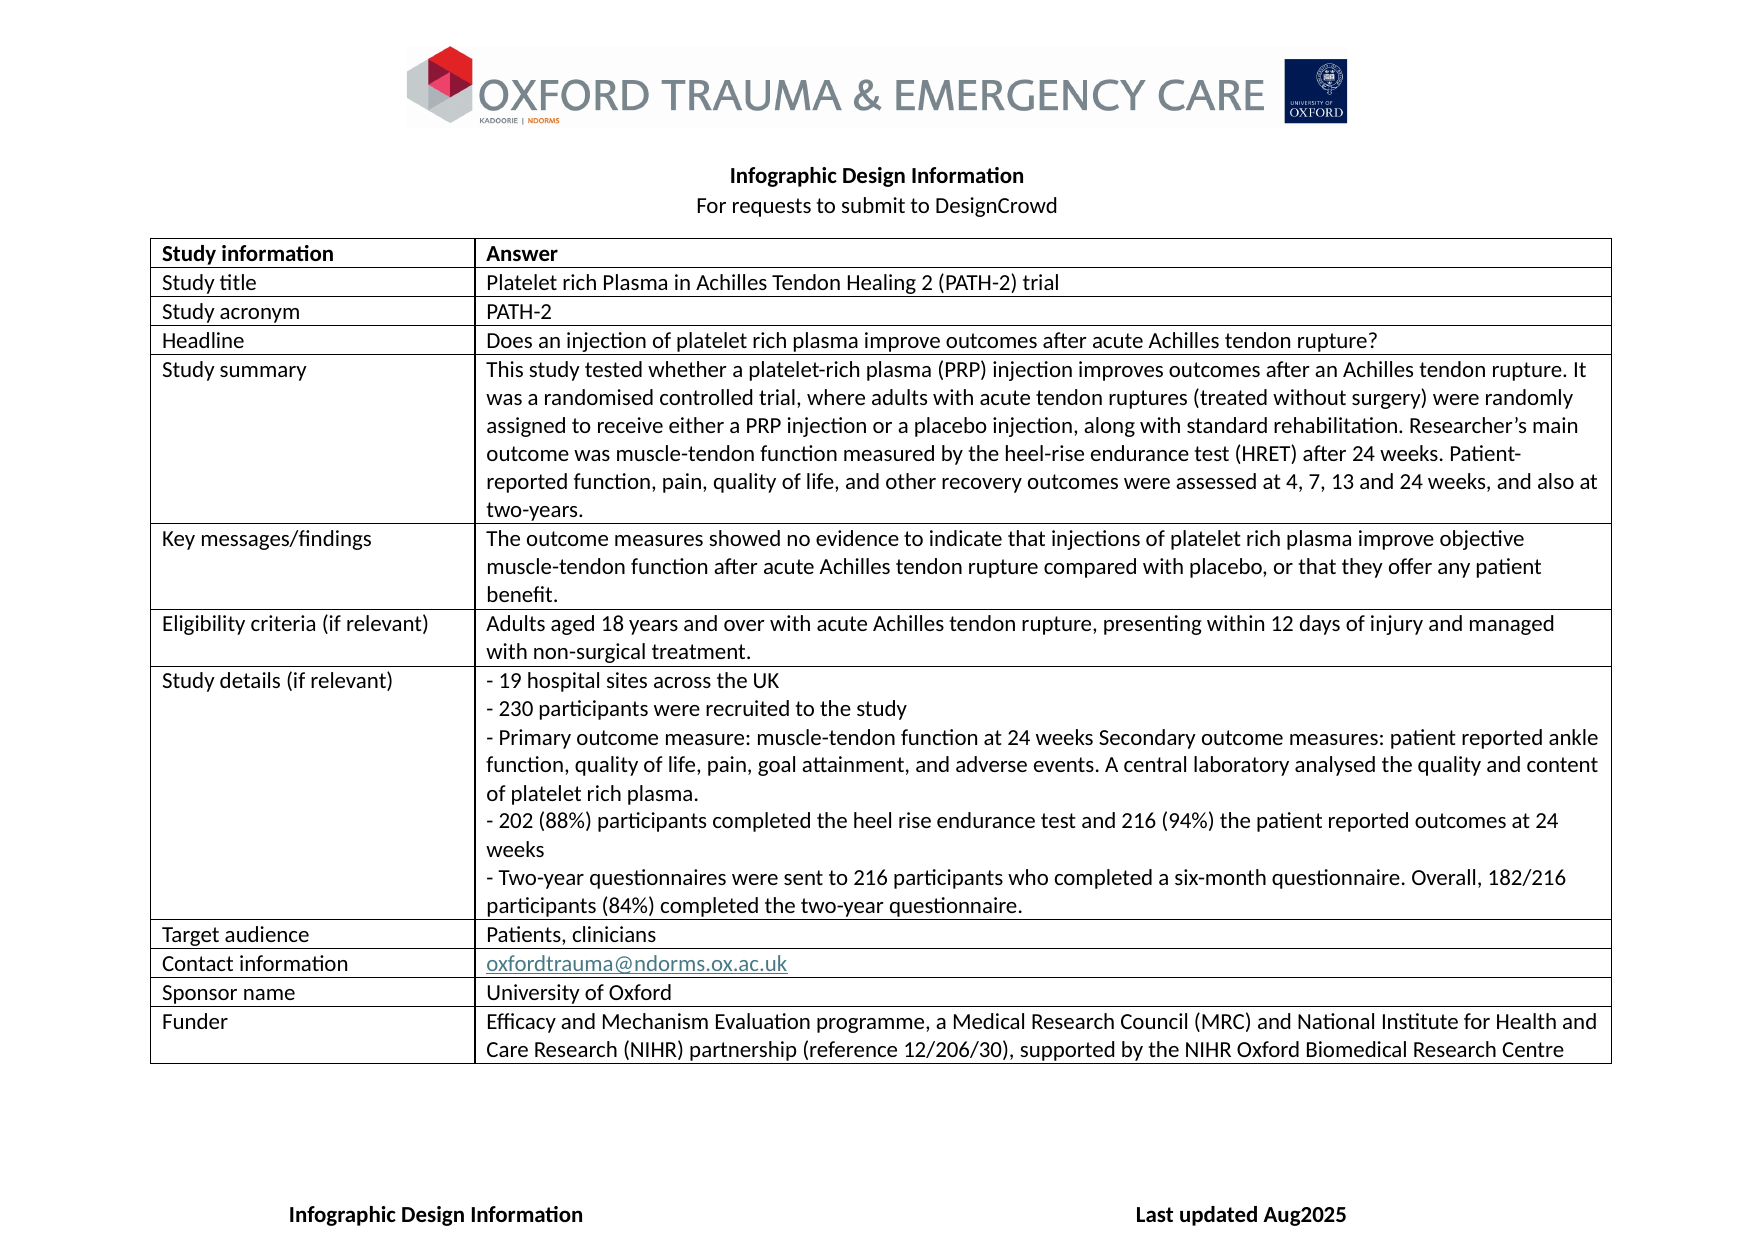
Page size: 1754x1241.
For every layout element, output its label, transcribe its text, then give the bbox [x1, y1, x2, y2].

table_header Study information [151, 239, 474, 267]
table_cell Patients, clinicians [476, 920, 1611, 948]
table_cell Adults aged 18 years and over with acute Achilles tendon rupture, presenting within 12 days of injury and managed with non-surgical treatment. [476, 610, 1611, 666]
table_cell Contact information [151, 949, 474, 977]
table_cell Study acronym [151, 297, 474, 325]
table_cell Sponsor name [151, 978, 474, 1006]
table_cell Study title [151, 268, 474, 296]
table_cell Study details (if relevant) [151, 667, 474, 919]
table_cell Headline [151, 326, 474, 354]
table_cell Target audience [151, 920, 474, 948]
text Infographic Design Information For requests to submit to DesignCrowd [150, 161, 1604, 219]
table_cell - 19 hospital sites across the UK - 230 participants were recruited to the study - Primary outcome measure: muscle-tendon function at 24 weeks Secondary outcome measures: patient reported ankle function, quality of life, pain, goal attainment, and adverse events. A central laboratory analysed the quality and content of platelet rich plasma. - 202 (88%) participants completed the heel rise endurance test and 216 (94%) the patient reported outcomes at 24 weeks - Two-year questionnaires were sent to 216 participants who completed a six-month questionnaire. Overall, 182/216 participants (84%) completed the two-year questionnaire. [476, 667, 1611, 919]
table_cell Study summary [151, 355, 474, 523]
table_cell oxfordtrauma@ndorms.ox.ac.uk [476, 949, 1611, 977]
table_cell This study tested whether a platelet-rich plasma (PRP) injection improves outcomes after an Achilles tendon rupture. It was a randomised controlled trial, where adults with acute tendon ruptures (treated without surgery) were randomly assigned to receive either a PRP injection or a placebo injection, along with standard rehabilitation. Researcher’s main outcome was muscle-tendon function measured by the heel-rise endurance test (HRET) after 24 weeks. Patient-reported function, pain, quality of life, and other recovery outcomes were assessed at 4, 7, 13 and 24 weeks, and also at two-years. [476, 355, 1611, 523]
table_header Answer [476, 239, 1611, 267]
picture [406, 46, 1348, 128]
table_cell PATH-2 [476, 297, 1611, 325]
table_cell Eligibility criteria (if relevant) [151, 610, 474, 666]
table_cell Key messages/findings [151, 524, 474, 608]
table_cell Funder [151, 1007, 474, 1063]
table_cell Does an injection of platelet rich plasma improve outcomes after acute Achilles tendon rupture? [476, 326, 1611, 354]
table_cell Platelet rich Plasma in Achilles Tendon Healing 2 (PATH-2) trial [476, 268, 1611, 296]
table_cell University of Oxford [476, 978, 1611, 1006]
table_cell The outcome measures showed no evidence to indicate that injections of platelet rich plasma improve objective muscle-tendon function after acute Achilles tendon rupture compared with placebo, or that they offer any patient benefit. [476, 524, 1611, 608]
table_cell Efficacy and Mechanism Evaluation programme, a Medical Research Council (MRC) and National Institute for Health and Care Research (NIHR) partnership (reference 12/206/30), supported by the NIHR Oxford Biomedical Research Centre [476, 1007, 1611, 1063]
